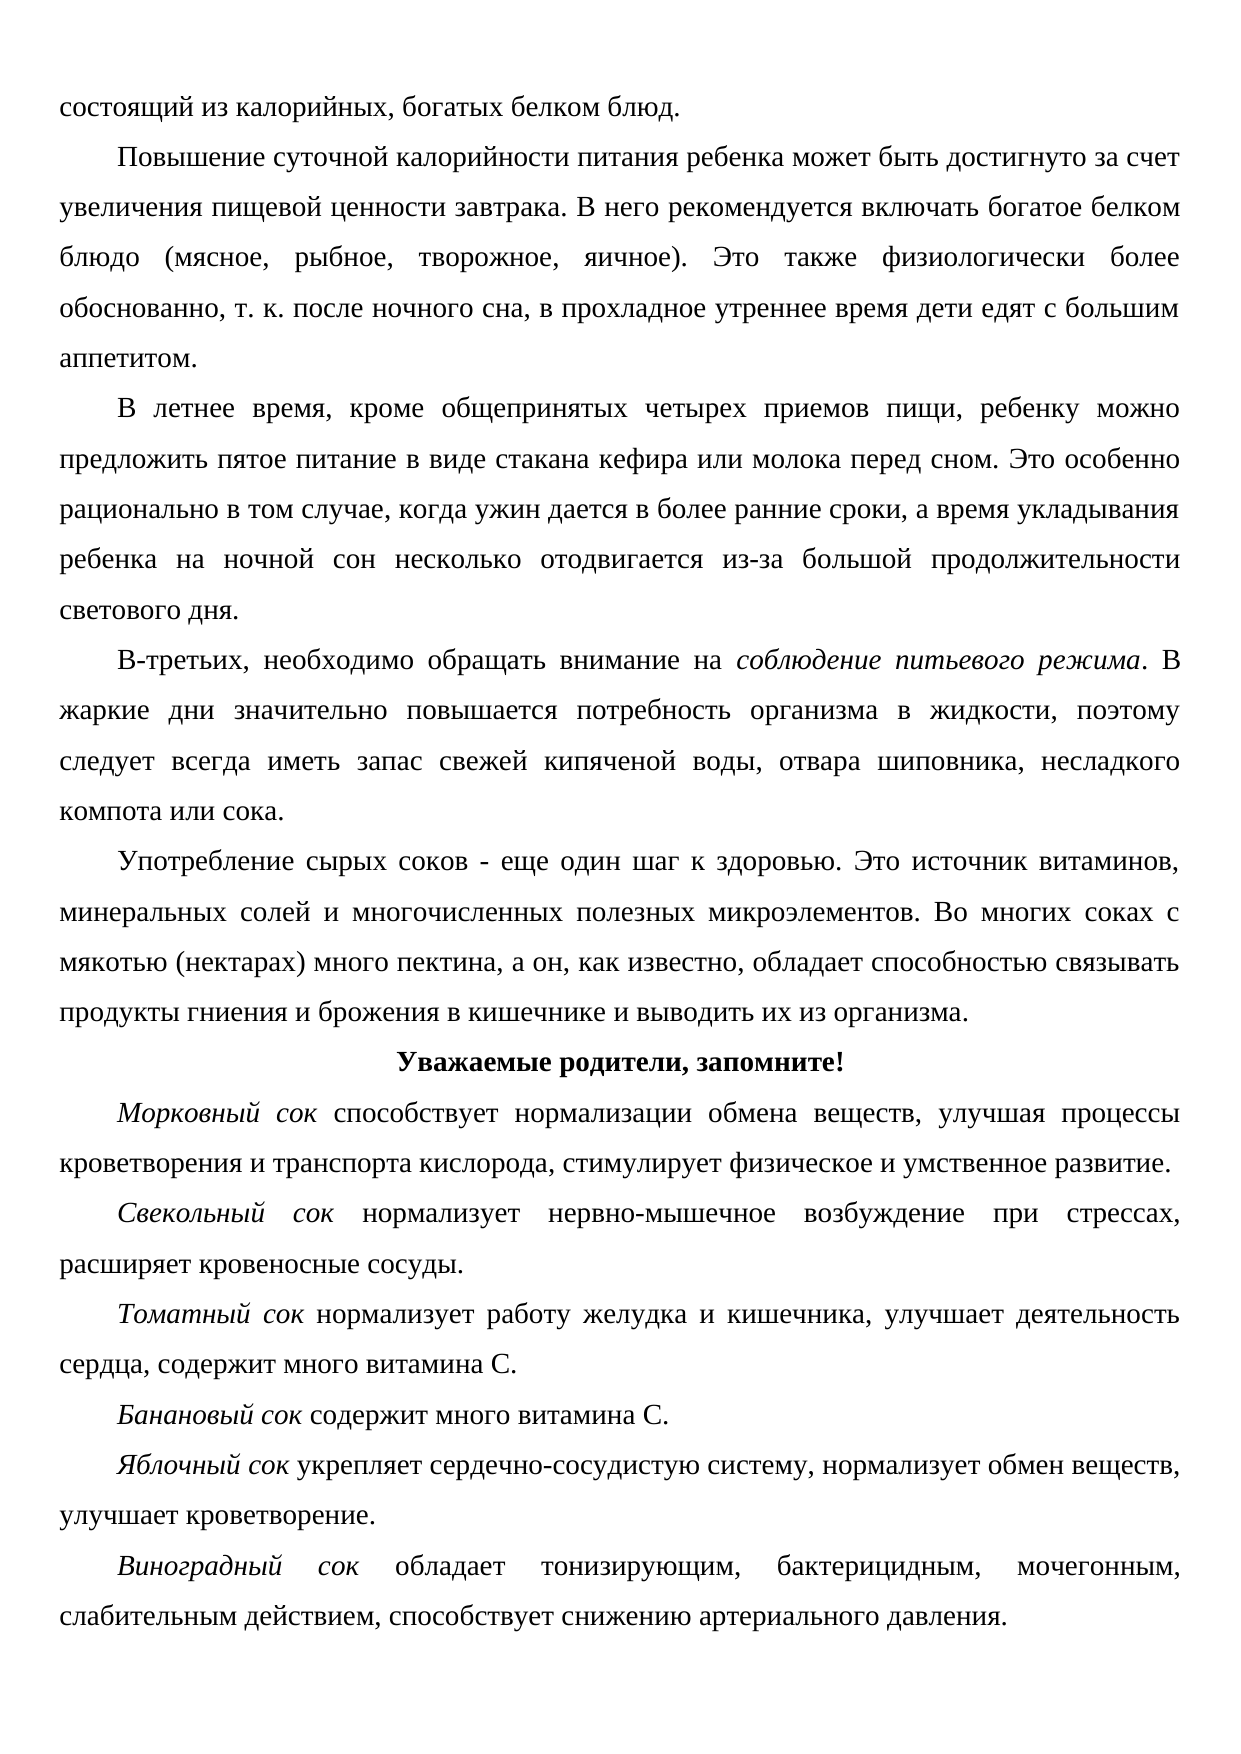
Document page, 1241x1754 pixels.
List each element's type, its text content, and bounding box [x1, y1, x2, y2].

text Употребление сырых соков - еще один шаг к здоровью. Это источник витаминов, минеральных солей и многочисленных полезных микроэлементов. Во многих соках с мякотью (нектарах) много пектина, а он, как известно, обладает способностью связывать продукты гниения и брожения в кишечнике и выводить их из организма. [59, 843, 1181, 1028]
text Уважаемые родители, запомните! [59, 1044, 1181, 1078]
text Морковный сок способствует нормализации обмена веществ, улучшая процессы кроветворения и транспорта кислорода, стимулирует физическое и умственное развитие. [59, 1095, 1181, 1179]
text В летнее время, кроме общепринятых четырех приемов пищи, ребенку можно предложить пятое питание в виде стакана кефира или молока перед сном. Это особенно рационально в том случае, когда ужин дается в более ранние сроки, а время укладывания ребенка на ночной сон несколько отодвигается из-за большой продолжительности светового дня. [59, 391, 1181, 625]
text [59, 89, 1181, 122]
text Виноградный сок обладает тонизирующим, бактерицидным, мочегонным, слабительным действием, способствует снижению артериального давления. [59, 1548, 1181, 1632]
text В-третьих, необходимо обращать внимание на соблюдение питьевого режима. В жаркие дни значительно повышается потребность организма в жидкости, поэтому следует всегда иметь запас свежей кипяченой воды, отвара шиповника, несладкого компота или сока. [59, 642, 1181, 827]
text Яблочный сок укрепляет сердечно-сосудистую систему, нормализует обмен веществ, улучшает кроветворение. [59, 1447, 1181, 1531]
text Свекольный сок нормализует нервно-мышечное возбуждение при стрессах, расширяет кровеносные сосуды. [59, 1196, 1181, 1279]
text Томатный сок нормализует работу желудка и кишечника, улучшает деятельность сердца, содержит много витамина С. [59, 1296, 1181, 1380]
text Банановый сок содержит много витамина С. [59, 1397, 1181, 1430]
text Повышение суточной калорийности питания ребенка может быть достигнуто за счет увеличения пищевой ценности завтрака. В него рекомендуется включать богатое белком блюдо (мясное, рыбное, творожное, яичное). Это также физиологически более обоснованно, т. к. после ночного сна, в прохладное утреннее время дети едят с большим аппетитом. [59, 139, 1181, 374]
